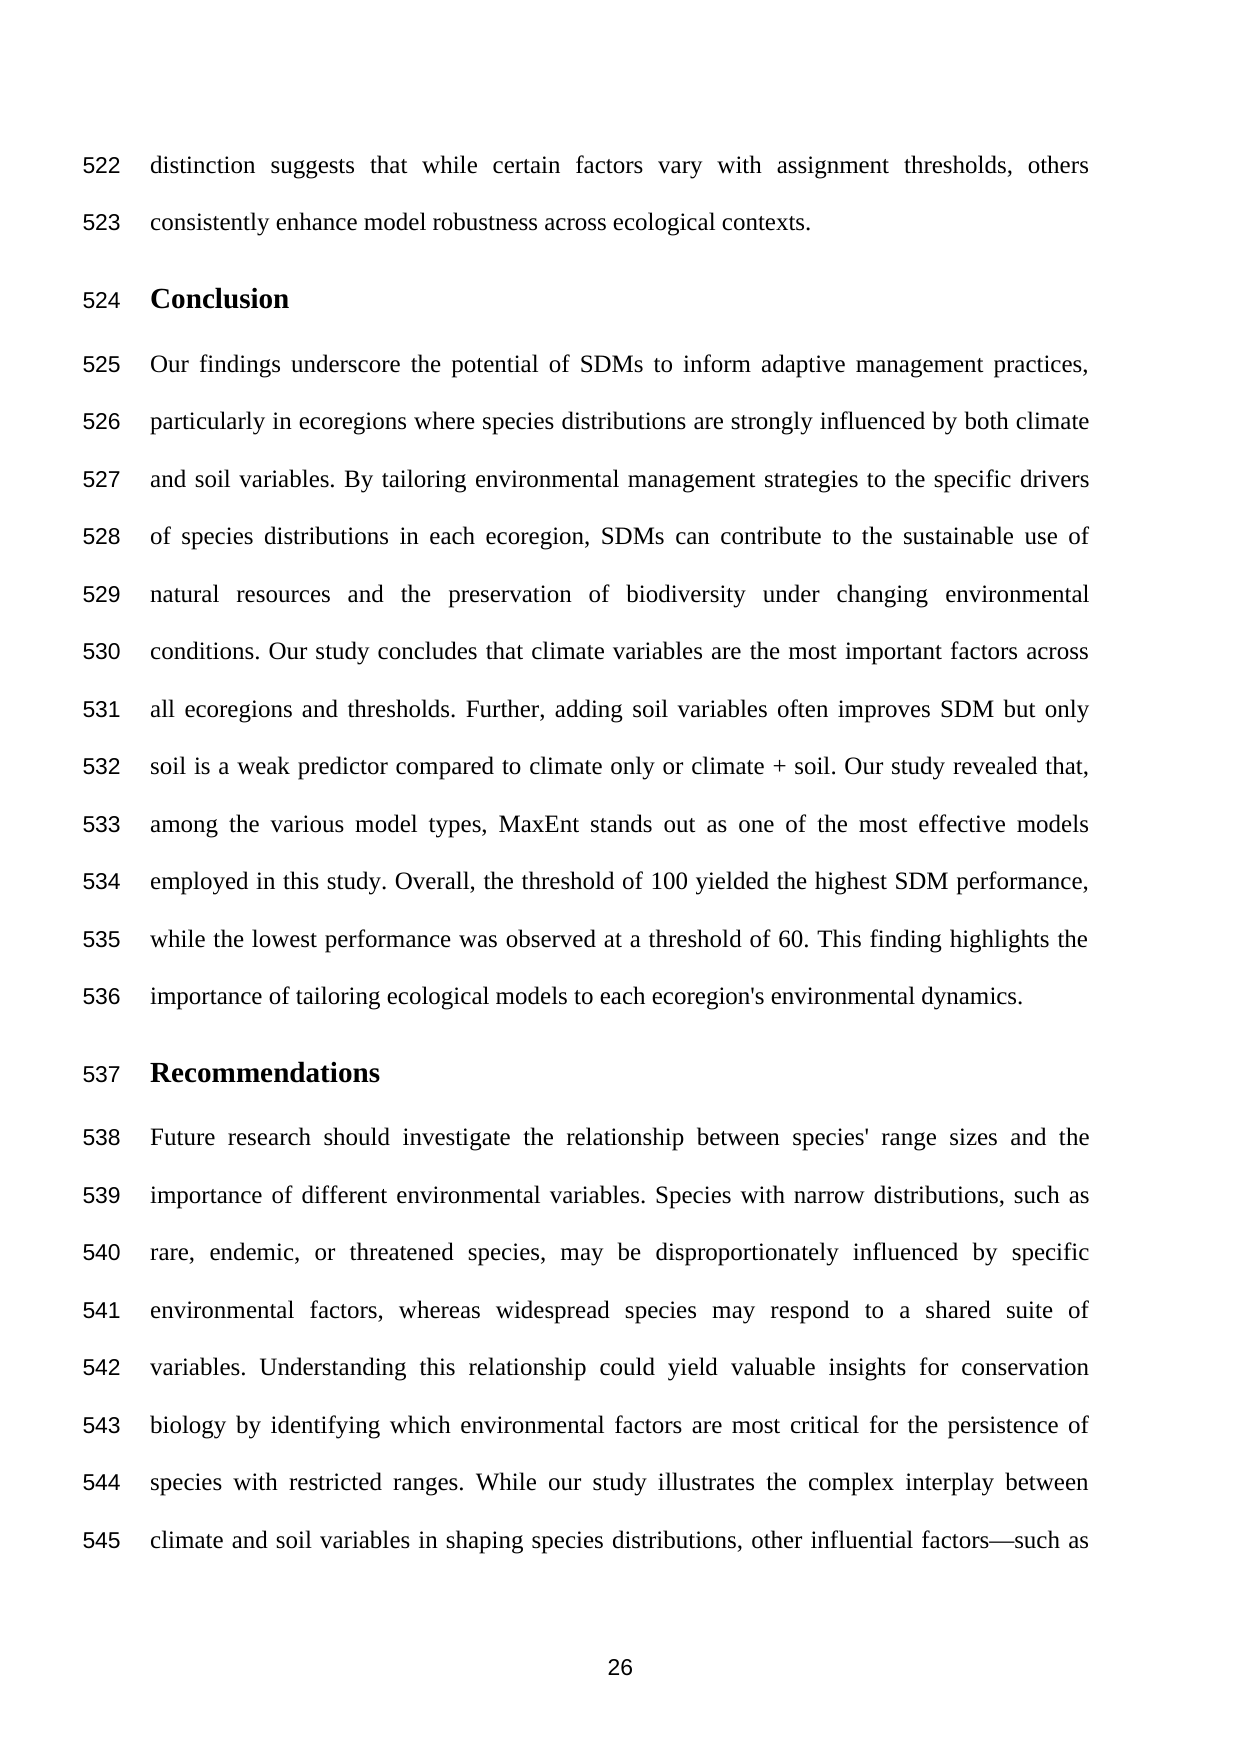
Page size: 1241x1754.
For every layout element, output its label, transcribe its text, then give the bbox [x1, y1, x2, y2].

text Recommendations [150, 1055, 1090, 1089]
text Our findings underscore the potential of SDMs to inform adaptive management practices, particularly in ecoregions where species distributions are strongly influenced by both climate and soil variables. By tailoring environmental management strategies to the specific drivers of species distributions in each ecoregion, SDMs can contribute to the sustainable use of natural resources and the preservation of biodiversity under changing environmental conditions. Our study concludes that climate variables are the most important factors across all ecoregions and thresholds. Further, adding soil variables often improves SDM but only soil is a weak predictor compared to climate only or climate + soil. Our study revealed that, among the various model types, MaxEnt stands out as one of the most effective models employed in this study. Overall, the threshold of 100 yielded the highest SDM performance, while the lowest performance was observed at a threshold of 60. This finding highlights the importance of tailoring ecological models to each ecoregion's environmental dynamics. [150, 349, 1090, 1010]
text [150, 150, 1090, 236]
text Conclusion [150, 282, 1090, 315]
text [150, 1122, 1090, 1554]
